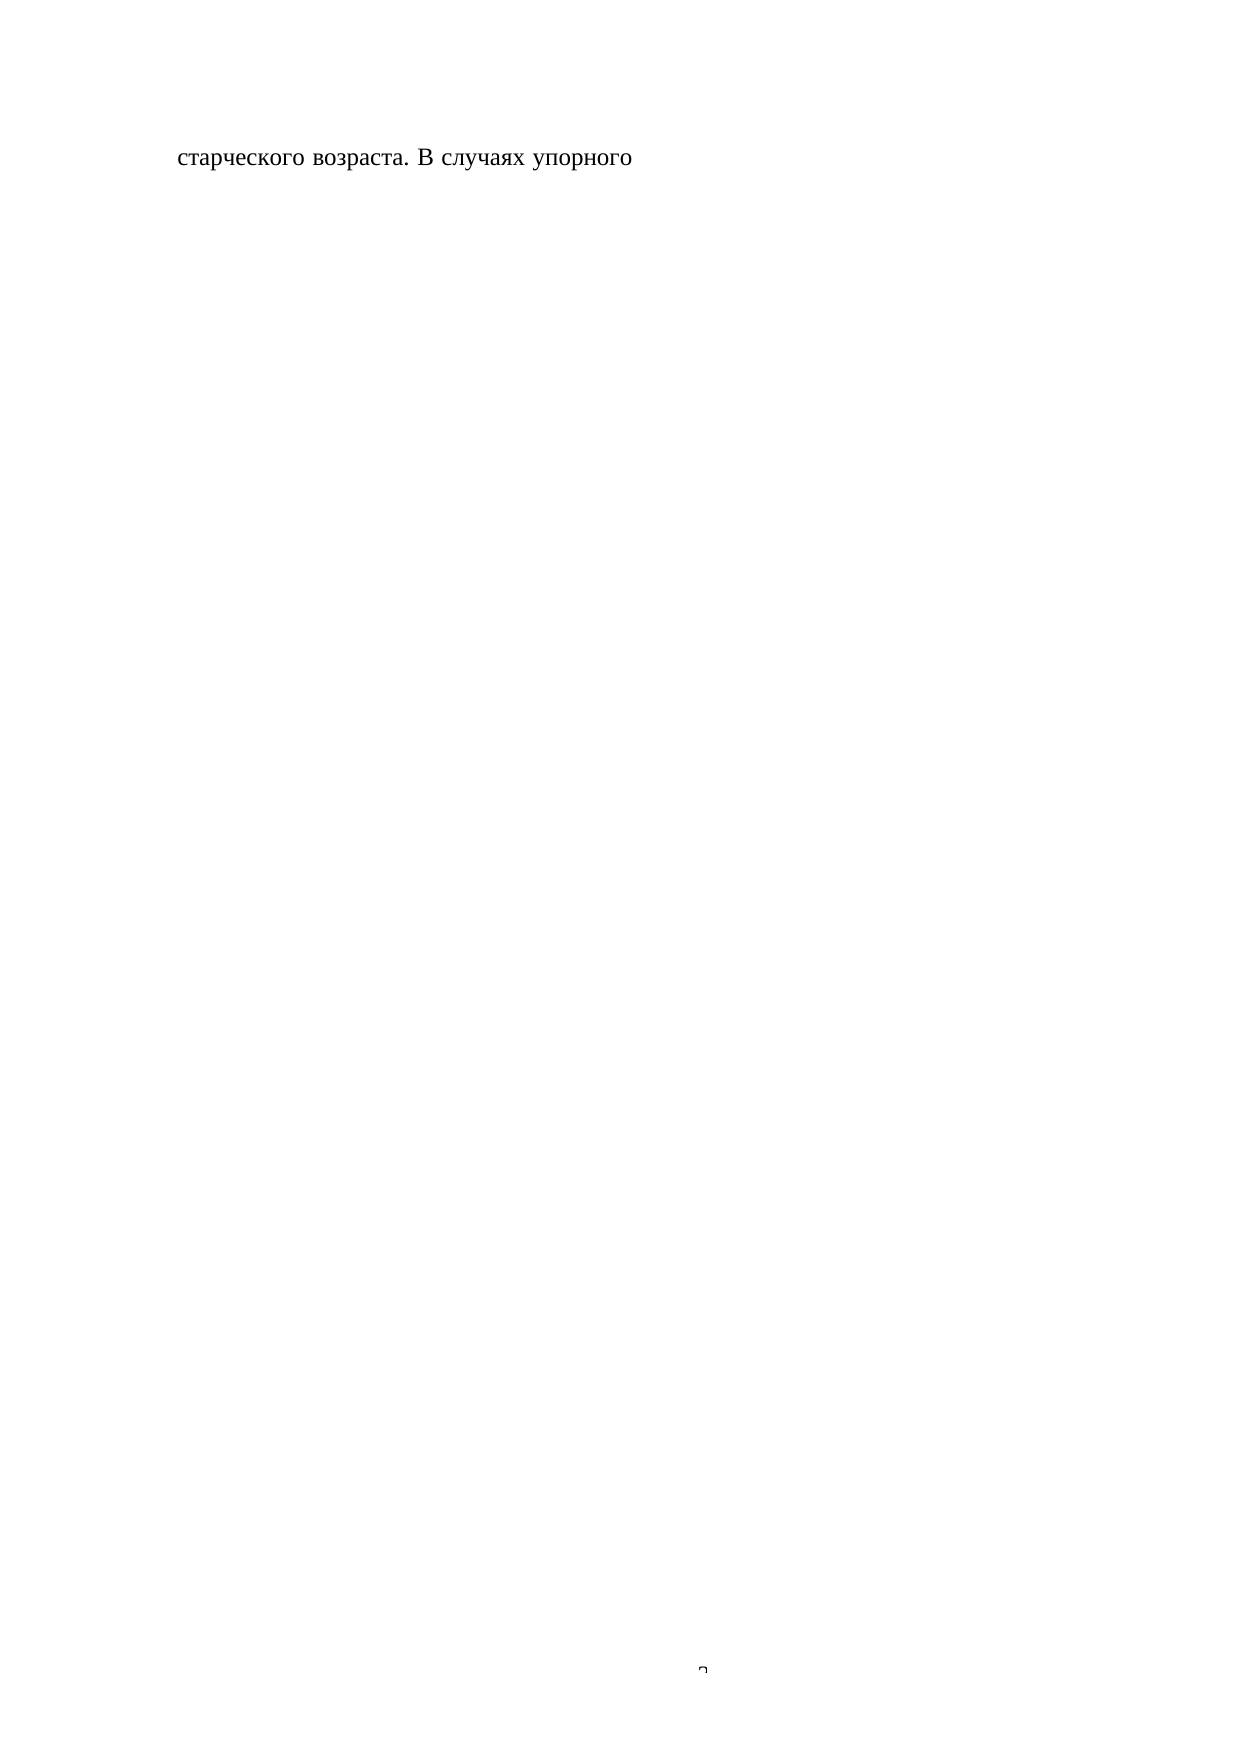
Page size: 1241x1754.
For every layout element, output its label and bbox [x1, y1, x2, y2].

text [177, 142, 1152, 170]
